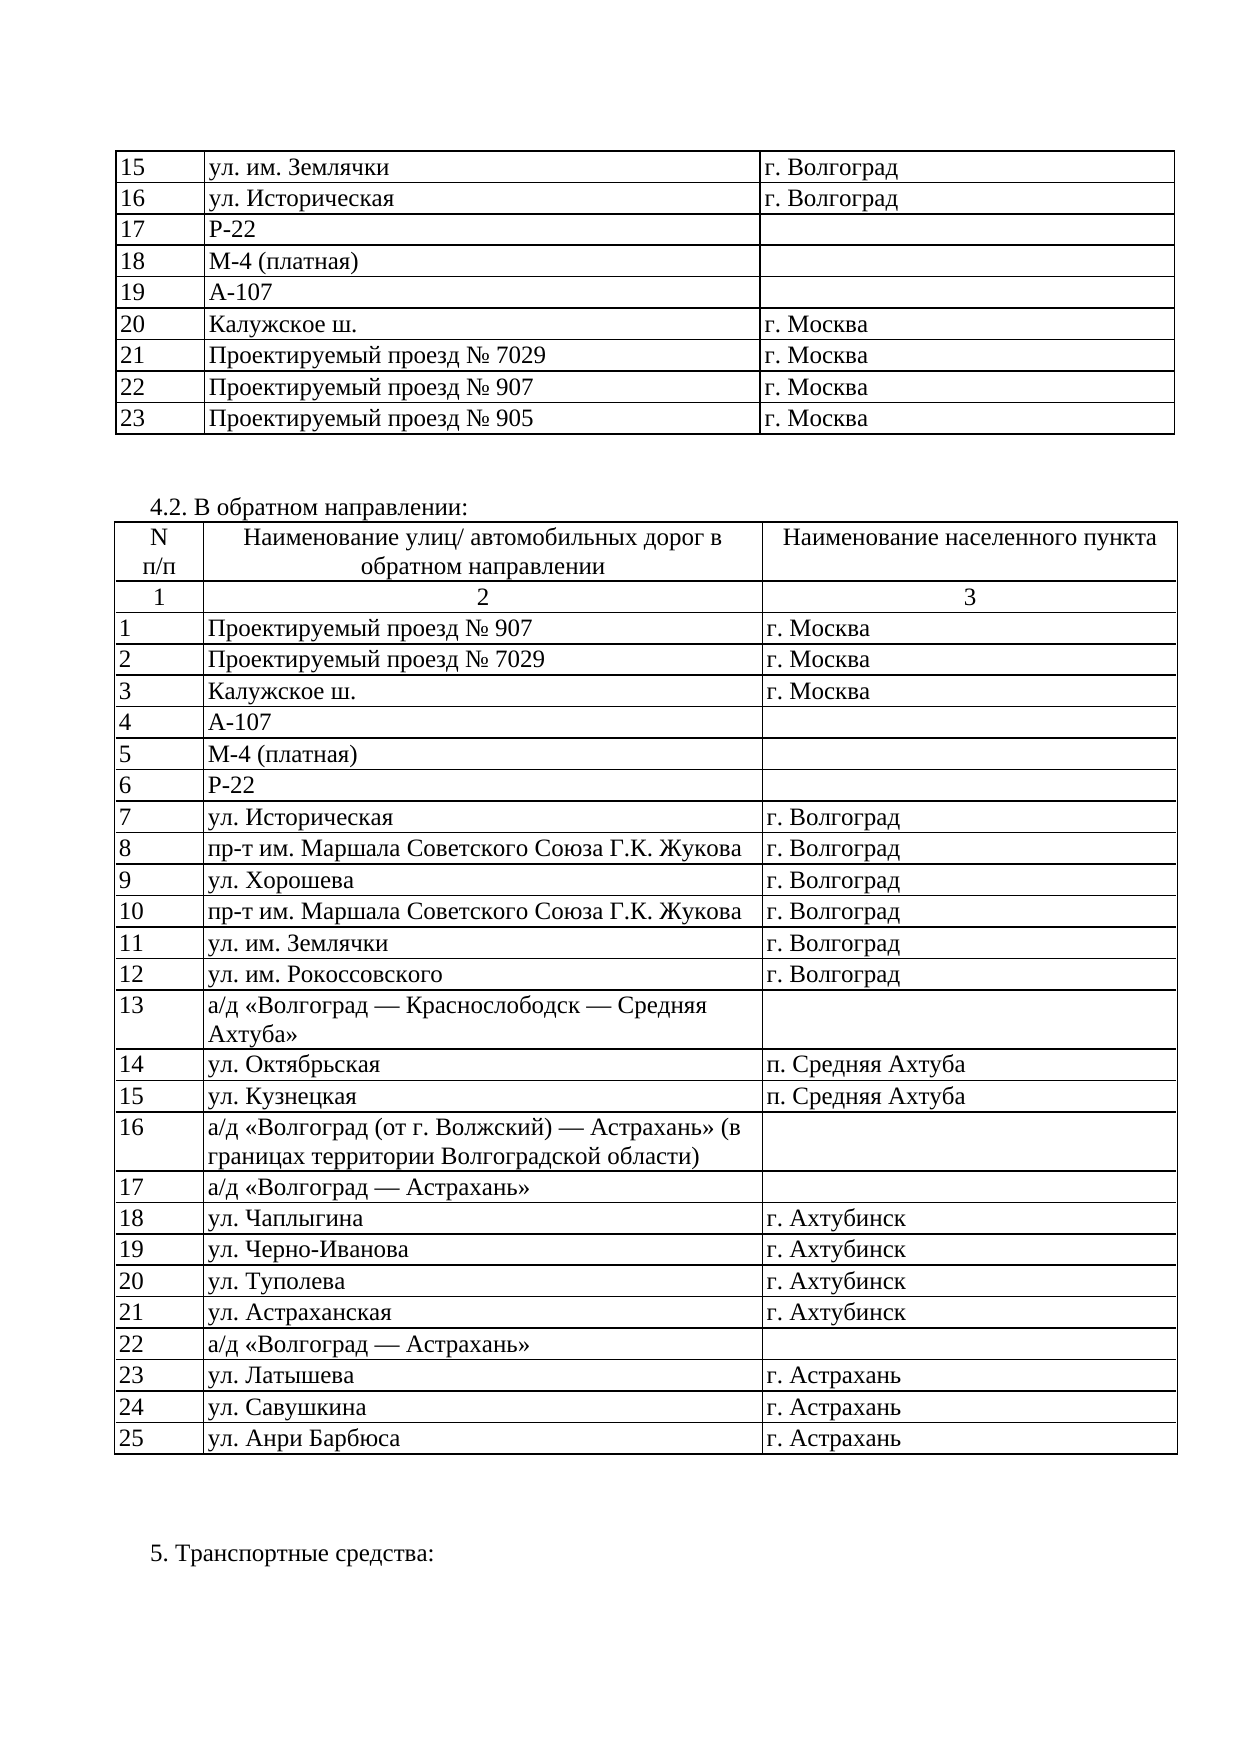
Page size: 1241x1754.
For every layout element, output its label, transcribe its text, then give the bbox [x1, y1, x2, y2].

table_cell а/д «Волгоград — Астрахань» [204, 1329, 762, 1359]
table_cell г. Москва [761, 403, 1174, 433]
table_cell 2 [204, 582, 762, 611]
table_cell [761, 277, 1174, 307]
table_cell ул. Кузнецкая [204, 1081, 762, 1111]
table_cell Р-22 [204, 770, 762, 800]
table_cell а/д «Волгоград — Астрахань» [204, 1172, 762, 1201]
table_cell г. Москва [761, 340, 1174, 370]
table_cell а/д «Волгоград — Краснослободск — Средняя Ахтуба» [204, 991, 762, 1048]
table_cell 17 [115, 1171, 203, 1201]
table_cell п. Средняя Ахтуба [763, 1080, 1177, 1111]
table_cell а/д «Волгоград (от г. Волжский) — Астрахань» (в границах территории Волгоградской области) [204, 1113, 762, 1170]
table_cell Р-22 [205, 215, 759, 244]
table_cell 6 [115, 770, 203, 800]
table_cell [763, 737, 1177, 769]
table_cell 7 [115, 801, 203, 832]
table_cell 18 [117, 246, 204, 276]
table_cell г. Москва [763, 643, 1177, 674]
table_cell 22 [117, 372, 204, 402]
table_cell г. Волгоград [763, 832, 1177, 863]
table_cell г. Волгоград [763, 926, 1177, 957]
table_cell г. Ахтубинск [763, 1264, 1177, 1296]
table_cell 23 [115, 1360, 203, 1390]
table_cell ул. Туполева [204, 1266, 762, 1296]
table_cell 15 [117, 152, 204, 181]
table_cell 9 [115, 864, 203, 894]
text 5. Транспортные средства: [150, 1538, 1090, 1567]
table_cell 4 [115, 707, 203, 737]
table_cell М-4 (платная) [205, 246, 759, 276]
table_cell п. Средняя Ахтуба [763, 1048, 1177, 1079]
table_cell 18 [115, 1203, 203, 1233]
table_cell 15 [115, 1081, 203, 1111]
table_cell [763, 989, 1177, 1048]
table_cell [763, 1327, 1177, 1359]
table_cell ул. Хорошева [204, 865, 762, 894]
table_cell пр-т им. Маршала Советского Союза Г.К. Жукова [204, 896, 762, 926]
table_cell [761, 246, 1174, 276]
table_cell Калужское ш. [205, 309, 759, 339]
table_cell 20 [115, 1265, 203, 1296]
table_cell г. Астрахань [763, 1422, 1177, 1453]
table_cell 12 [115, 959, 203, 989]
table_cell [763, 1111, 1177, 1170]
table_cell 17 [117, 215, 204, 244]
table_cell 16 [117, 183, 204, 213]
table_cell 2 [115, 644, 203, 674]
table_cell ул. Историческая [204, 802, 762, 832]
table_cell ул. Астраханская [204, 1297, 762, 1327]
table_cell 14 [115, 1049, 203, 1079]
table_cell 22 [115, 1328, 203, 1359]
table_cell 19 [117, 277, 204, 307]
table_cell 3 [763, 580, 1177, 611]
table_cell ул. Савушкина [204, 1392, 762, 1422]
table_cell А-107 [205, 277, 759, 307]
table_cell ул. Черно-Иванова [204, 1235, 762, 1264]
text 4.2. В обратном направлении: [150, 492, 1090, 521]
table_cell ул. им. Землячки [204, 928, 762, 957]
table_cell 5 [115, 738, 203, 769]
table_cell [763, 769, 1177, 800]
table_cell г. Москва [761, 309, 1174, 339]
table_cell ул. Историческая [205, 183, 759, 213]
table_cell г. Астрахань [763, 1390, 1177, 1422]
table_header N п/п [115, 523, 203, 580]
table_cell г. Москва [763, 611, 1177, 643]
table_cell 16 [115, 1112, 203, 1170]
table_cell ул. Анри Барбюса [204, 1423, 762, 1453]
table_cell [763, 706, 1177, 737]
table_cell Проектируемый проезд № 907 [204, 613, 762, 643]
table_cell 13 [115, 990, 203, 1048]
table_cell г. Москва [763, 674, 1177, 706]
table_cell г. Волгоград [763, 863, 1177, 894]
table_cell 1 [115, 613, 203, 643]
table_cell 3 [115, 675, 203, 706]
table_cell 21 [117, 340, 204, 370]
table_header Наименование улиц/ автомобильных дорог в обратном направлении [204, 523, 762, 580]
table_cell ул. Октябрьская [204, 1050, 762, 1079]
table_cell г. Москва [761, 372, 1174, 402]
table_cell Проектируемый проезд № 905 [205, 403, 759, 433]
table_cell г. Ахтубинск [763, 1233, 1177, 1264]
table_cell Проектируемый проезд № 907 [205, 372, 759, 402]
table_cell [763, 1170, 1177, 1201]
table_cell М-4 (платная) [204, 739, 762, 769]
table_cell 23 [117, 403, 204, 433]
table_cell Проектируемый проезд № 7029 [205, 340, 759, 370]
table_cell А-107 [204, 707, 762, 737]
table_header Наименование населенного пункта [763, 523, 1177, 580]
table_cell г. Астрахань [763, 1359, 1177, 1390]
table_cell г. Волгоград [761, 152, 1174, 181]
table_cell 11 [115, 927, 203, 957]
table_cell 24 [115, 1391, 203, 1422]
table_cell г. Ахтубинск [763, 1201, 1177, 1233]
table_cell ул. им. Землячки [205, 152, 759, 181]
table_cell [761, 215, 1174, 244]
table_cell 10 [115, 896, 203, 926]
table_cell ул. им. Рокоссовского [204, 959, 762, 989]
table_cell г. Волгоград [763, 800, 1177, 832]
table_cell 21 [115, 1297, 203, 1327]
table_cell 19 [115, 1234, 203, 1264]
table_cell г. Волгоград [763, 958, 1177, 989]
table_cell Проектируемый проезд № 7029 [204, 645, 762, 674]
table_cell 25 [115, 1423, 203, 1453]
table_cell 8 [115, 833, 203, 863]
table_cell г. Волгоград [763, 895, 1177, 926]
table_cell пр-т им. Маршала Советского Союза Г.К. Жукова [204, 833, 762, 863]
table_cell г. Волгоград [761, 183, 1174, 213]
table_cell Калужское ш. [204, 676, 762, 706]
table_cell ул. Латышева [204, 1360, 762, 1390]
table_cell 20 [117, 309, 204, 339]
table_cell 1 [115, 581, 203, 611]
table_cell г. Ахтубинск [763, 1296, 1177, 1327]
table_cell ул. Чаплыгина [204, 1203, 762, 1233]
